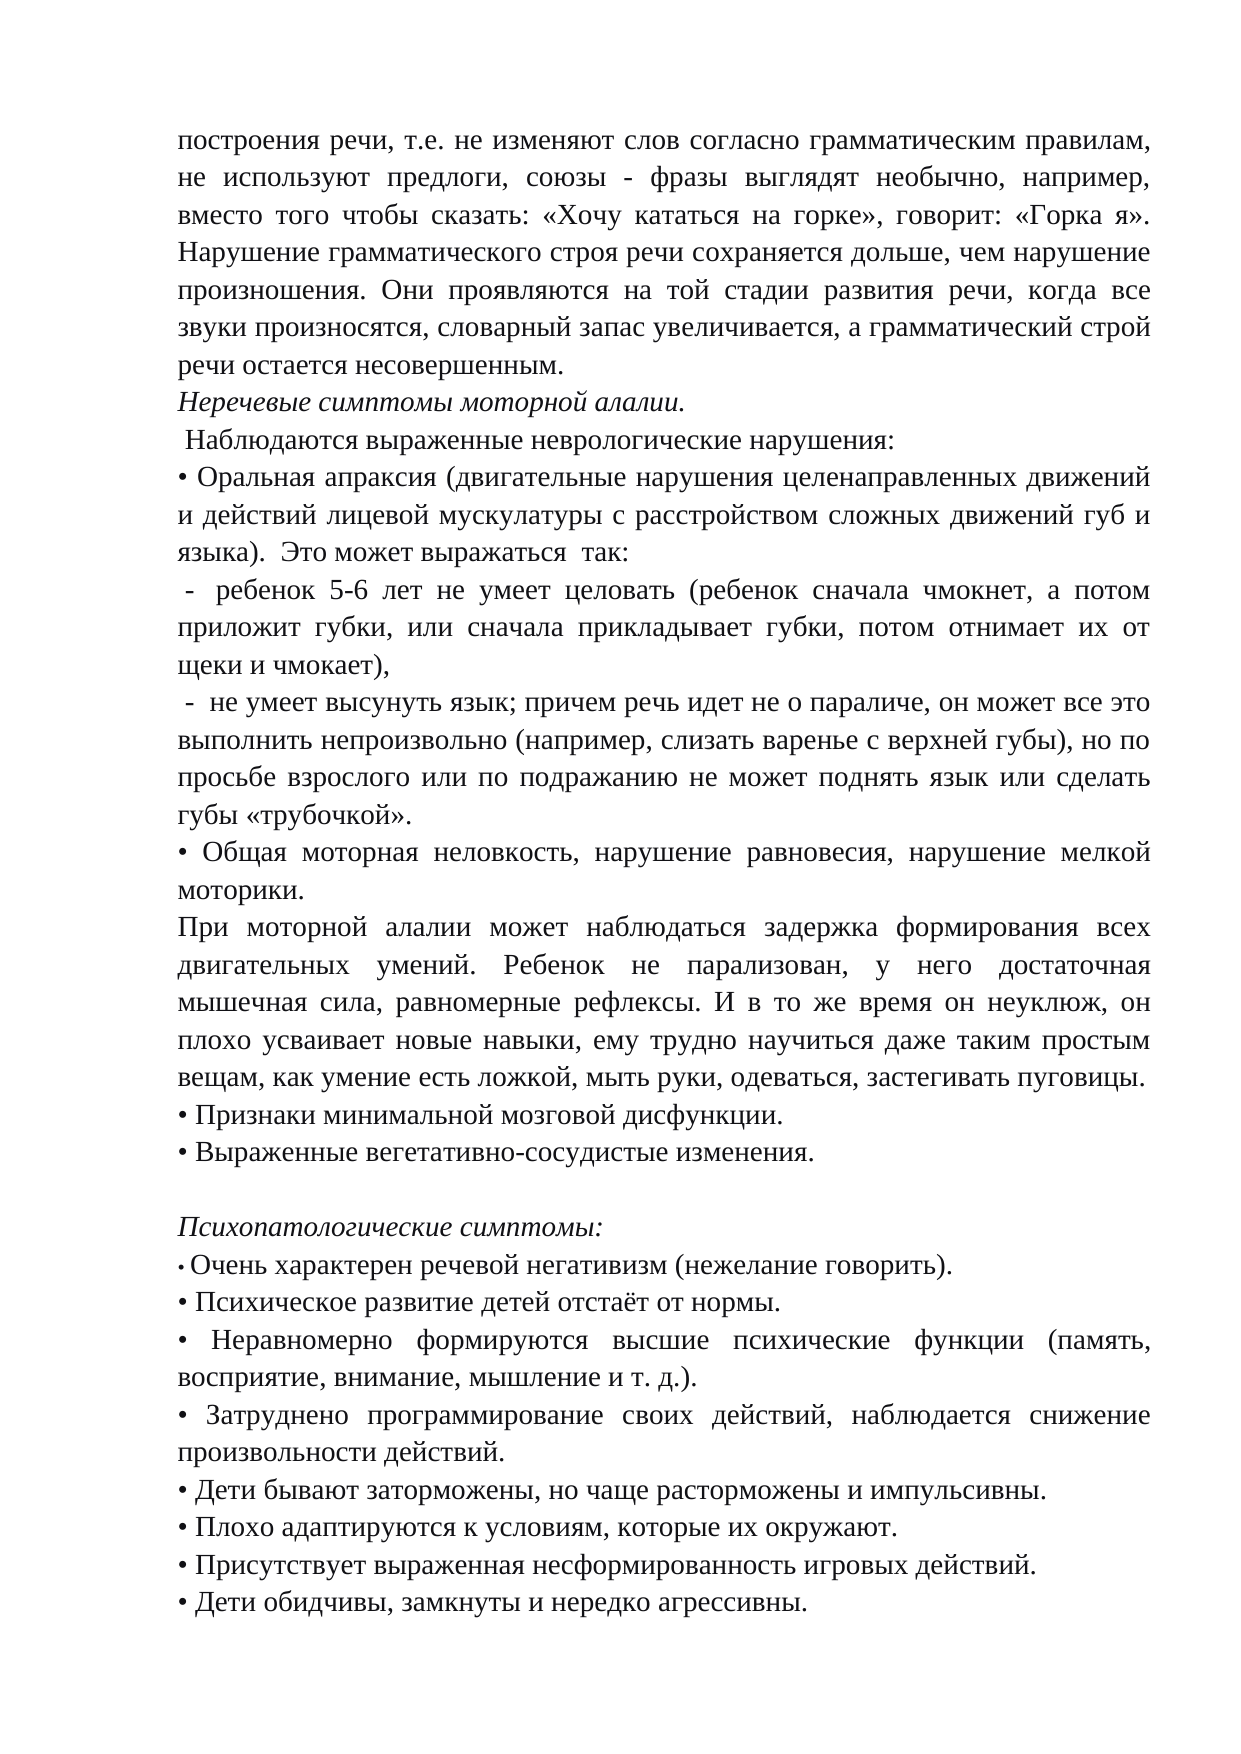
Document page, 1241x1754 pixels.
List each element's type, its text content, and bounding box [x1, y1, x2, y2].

text • Затруднено программирование своих действий, наблюдается снижение произвольности действий. [177, 1393, 1152, 1468]
text При моторной алалии может наблюдаться задержка формирования всех двигательных умений. Ребенок не парализован, у него достаточная мышечная сила, равномерные рефлексы. И в то же время он неуклюж, он плохо усваивает новые навыки, ему трудно научиться даже таким простым вещам, как умение есть ложкой, мыть руки, одеваться, застегивать пуговицы. [177, 906, 1152, 1093]
text Психопатологические симптомы: [177, 1206, 1152, 1243]
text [177, 118, 1152, 381]
text • Общая моторная неловкость, нарушение равновесия, нарушение мелкой моторики. [177, 831, 1152, 906]
text - ребенок 5-6 лет не умеет целовать (ребенок сначала чмокнет, а потом приложит губки, или сначала прикладывает губки, потом отнимает их от щеки и чмокает), [177, 568, 1152, 681]
text Наблюдаются выраженные неврологические нарушения: [177, 418, 1152, 456]
text • Дети бывают заторможены, но чаще расторможены и импульсивны. [177, 1468, 1152, 1506]
text • Выраженные вегетативно-сосудистые изменения. [177, 1131, 1152, 1168]
text Неречевые симптомы моторной алалии. [177, 381, 1152, 418]
text - не умеет высунуть язык; причем речь идет не о параличе, он может все это выполнить непроизвольно (например, слизать варенье с верхней губы), но по просьбе взрослого или по подражанию не может поднять язык или сделать губы «трубочкой». [177, 681, 1152, 831]
text • Психическое развитие детей отстаёт от нормы. [177, 1281, 1152, 1318]
text • Оральная апраксия (двигательные нарушения целенаправленных движений и действий лицевой мускулатуры с расстройством сложных движений губ и языка). Это может выражаться так: [177, 456, 1152, 568]
text • Плохо адаптируются к условиям, которые их окружают. [177, 1506, 1152, 1543]
text • Признаки минимальной мозговой дисфункции. [177, 1093, 1152, 1131]
text • Присутствует выраженная несформированность игровых действий. [177, 1543, 1152, 1581]
text • Дети обидчивы, замкнуты и нередко агрессивны. [177, 1581, 1152, 1618]
text • Очень характерен речевой негативизм (нежелание говорить). [177, 1243, 1152, 1281]
text • Неравномерно формируются высшие психические функции (память, восприятие, внимание, мышление и т. д.). [177, 1318, 1152, 1393]
